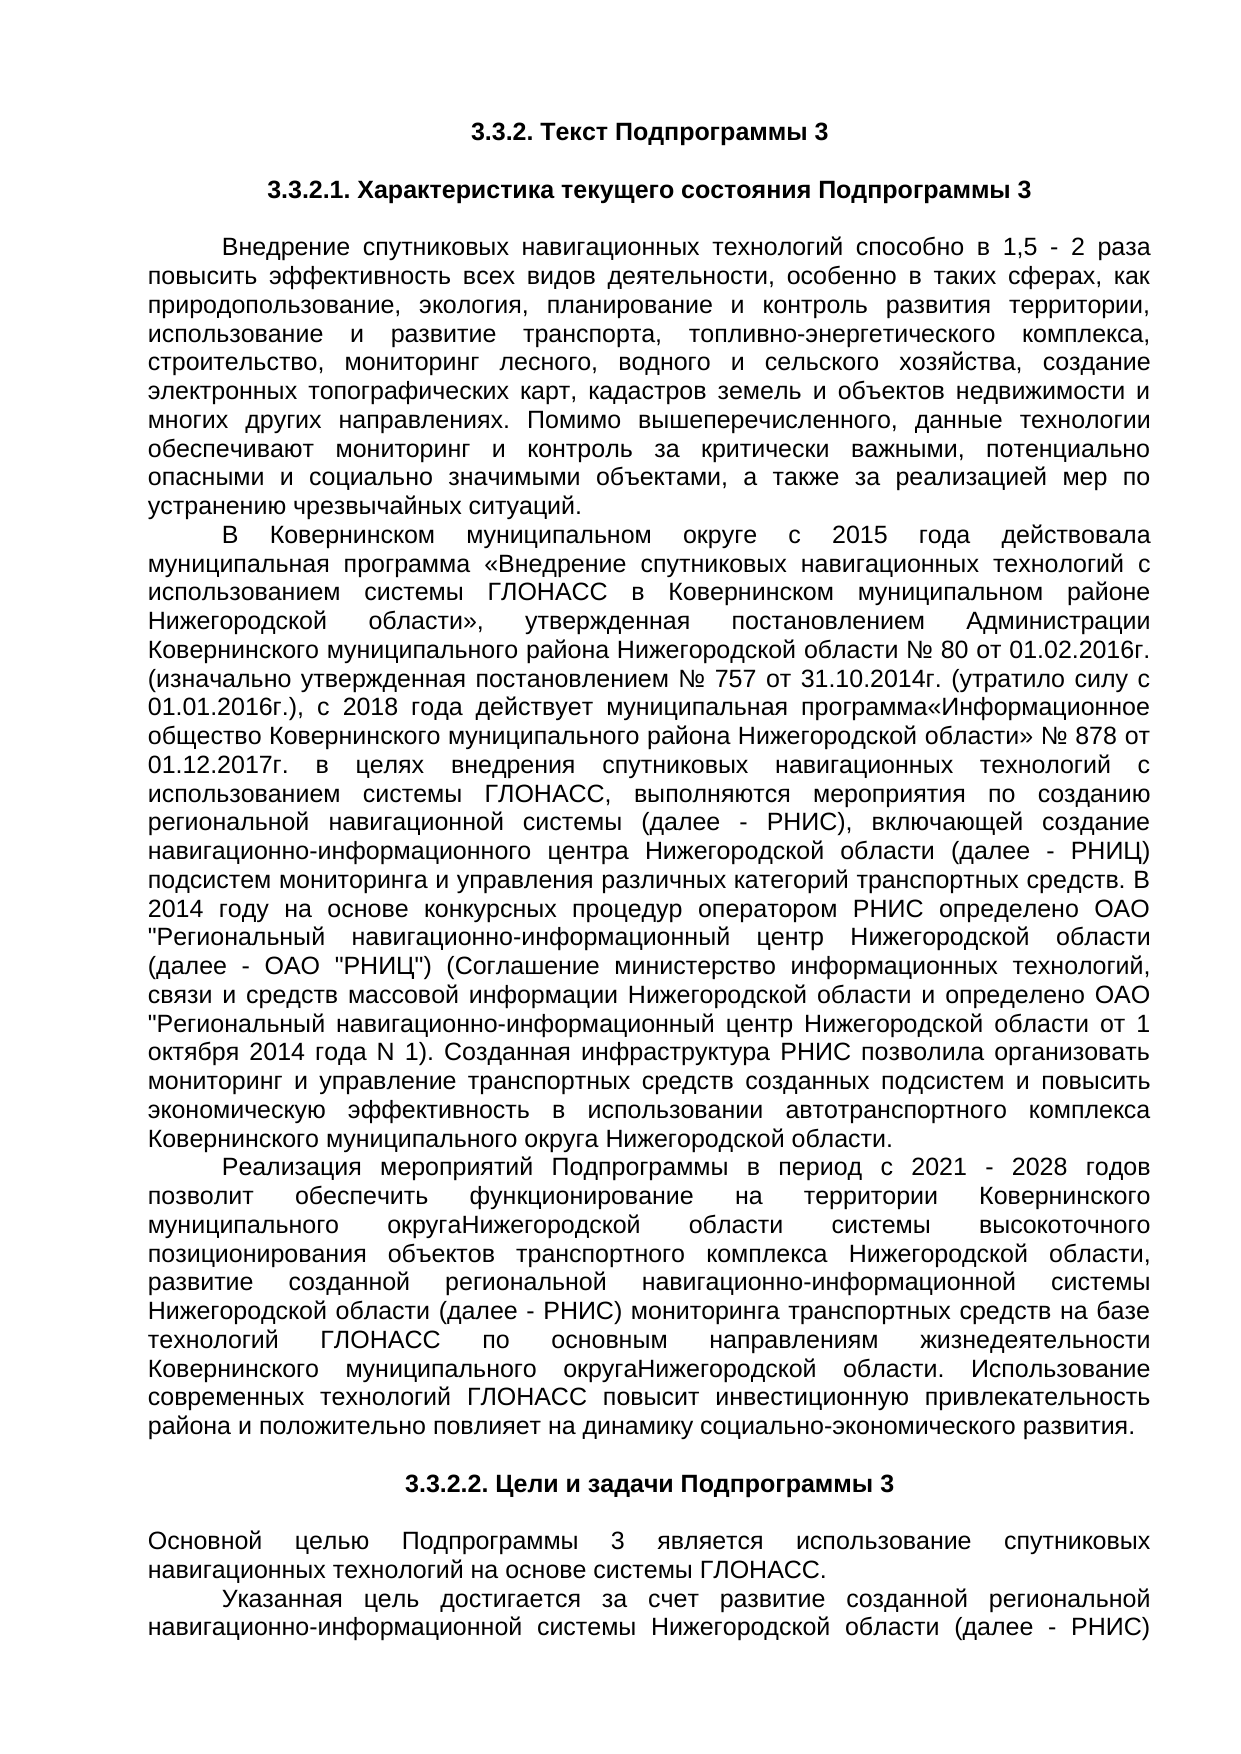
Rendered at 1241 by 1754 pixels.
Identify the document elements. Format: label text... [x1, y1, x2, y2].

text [148, 1584, 1152, 1641]
text В Ковернинском муниципальном округе с 2015 года действовала муниципальная программа «Внедрение спутниковых навигационных технологий с использованием системы ГЛОНАСС в Ковернинском муниципальном районе Нижегородской области», утвержденная постановлением Администрации Ковернинского муниципального района Нижегородской области № 80 от 01.02.2016г. (изначально утвержденная постановлением № 757 от 31.10.2014г. (утратило силу с 01.01.2016г.), с 2018 года действует муниципальная программа«Информационное общество Ковернинского муниципального района Нижегородской области» № 878 от 01.12.2017г. в целях внедрения спутниковых навигационных технологий с использованием системы ГЛОНАСС, выполняются мероприятия по созданию региональной навигационной системы (далее - РНИС), включающей создание навигационно-информационного центра Нижегородской области (далее - РНИЦ) подсистем мониторинга и управления различных категорий транспортных средств. В 2014 году на основе конкурсных процедур оператором РНИС определено ОАО "Региональный навигационно-информационный центр Нижегородской области (далее - ОАО "РНИЦ") (Соглашение министерство информационных технологий, связи и средств массовой информации Нижегородской области и определено ОАО "Региональный навигационно-информационный центр Нижегородской области от 1 октября 2014 года N 1). Созданная инфраструктура РНИС позволила организовать мониторинг и управление транспортных средств созданных подсистем и повысить экономическую эффективность в использовании автотранспортного комплекса Ковернинского муниципального округа Нижегородской области. [148, 520, 1152, 1152]
text Внедрение спутниковых навигационных технологий способно в 1,5 - 2 раза повысить эффективность всех видов деятельности, особенно в таких сферах, как природопользование, экология, планирование и контроль развития территории, использование и развитие транспорта, топливно-энергетического комплекса, строительство, мониторинг лесного, водного и сельского хозяйства, создание электронных топографических карт, кадастров земель и объектов недвижимости и многих других направлениях. Помимо вышеперечисленного, данные технологии обеспечивают мониторинг и контроль за критически важными, потенциально опасными и социально значимыми объектами, а также за реализацией мер по устранению чрезвычайных ситуаций. [148, 232, 1152, 520]
text Основной целью Подпрограммы 3 является использование спутниковых навигационных технологий на основе системы ГЛОНАСС. [148, 1497, 1152, 1584]
text 3.3.2. Текст Подпрограммы 3 [148, 117, 1152, 146]
text Реализация мероприятий Подпрограммы в период с 2021 - 2028 годов позволит обеспечить функционирование на территории Ковернинского муниципального округаНижегородской области системы высокоточного позиционирования объектов транспортного комплекса Нижегородской области, развитие созданной региональной навигационно-информационной системы Нижегородской области (далее - РНИС) мониторинга транспортных средств на базе технологий ГЛОНАСС по основным направлениям жизнедеятельности Ковернинского муниципального округаНижегородской области. Использование современных технологий ГЛОНАСС повысит инвестиционную привлекательность района и положительно повлияет на динамику социально-экономического развития. [148, 1152, 1152, 1440]
text 3.3.2.2. Цели и задачи Подпрограммы 3 [148, 1469, 1152, 1497]
text 3.3.2.1. Характеристика текущего состояния Подпрограммы 3 [148, 146, 1152, 204]
